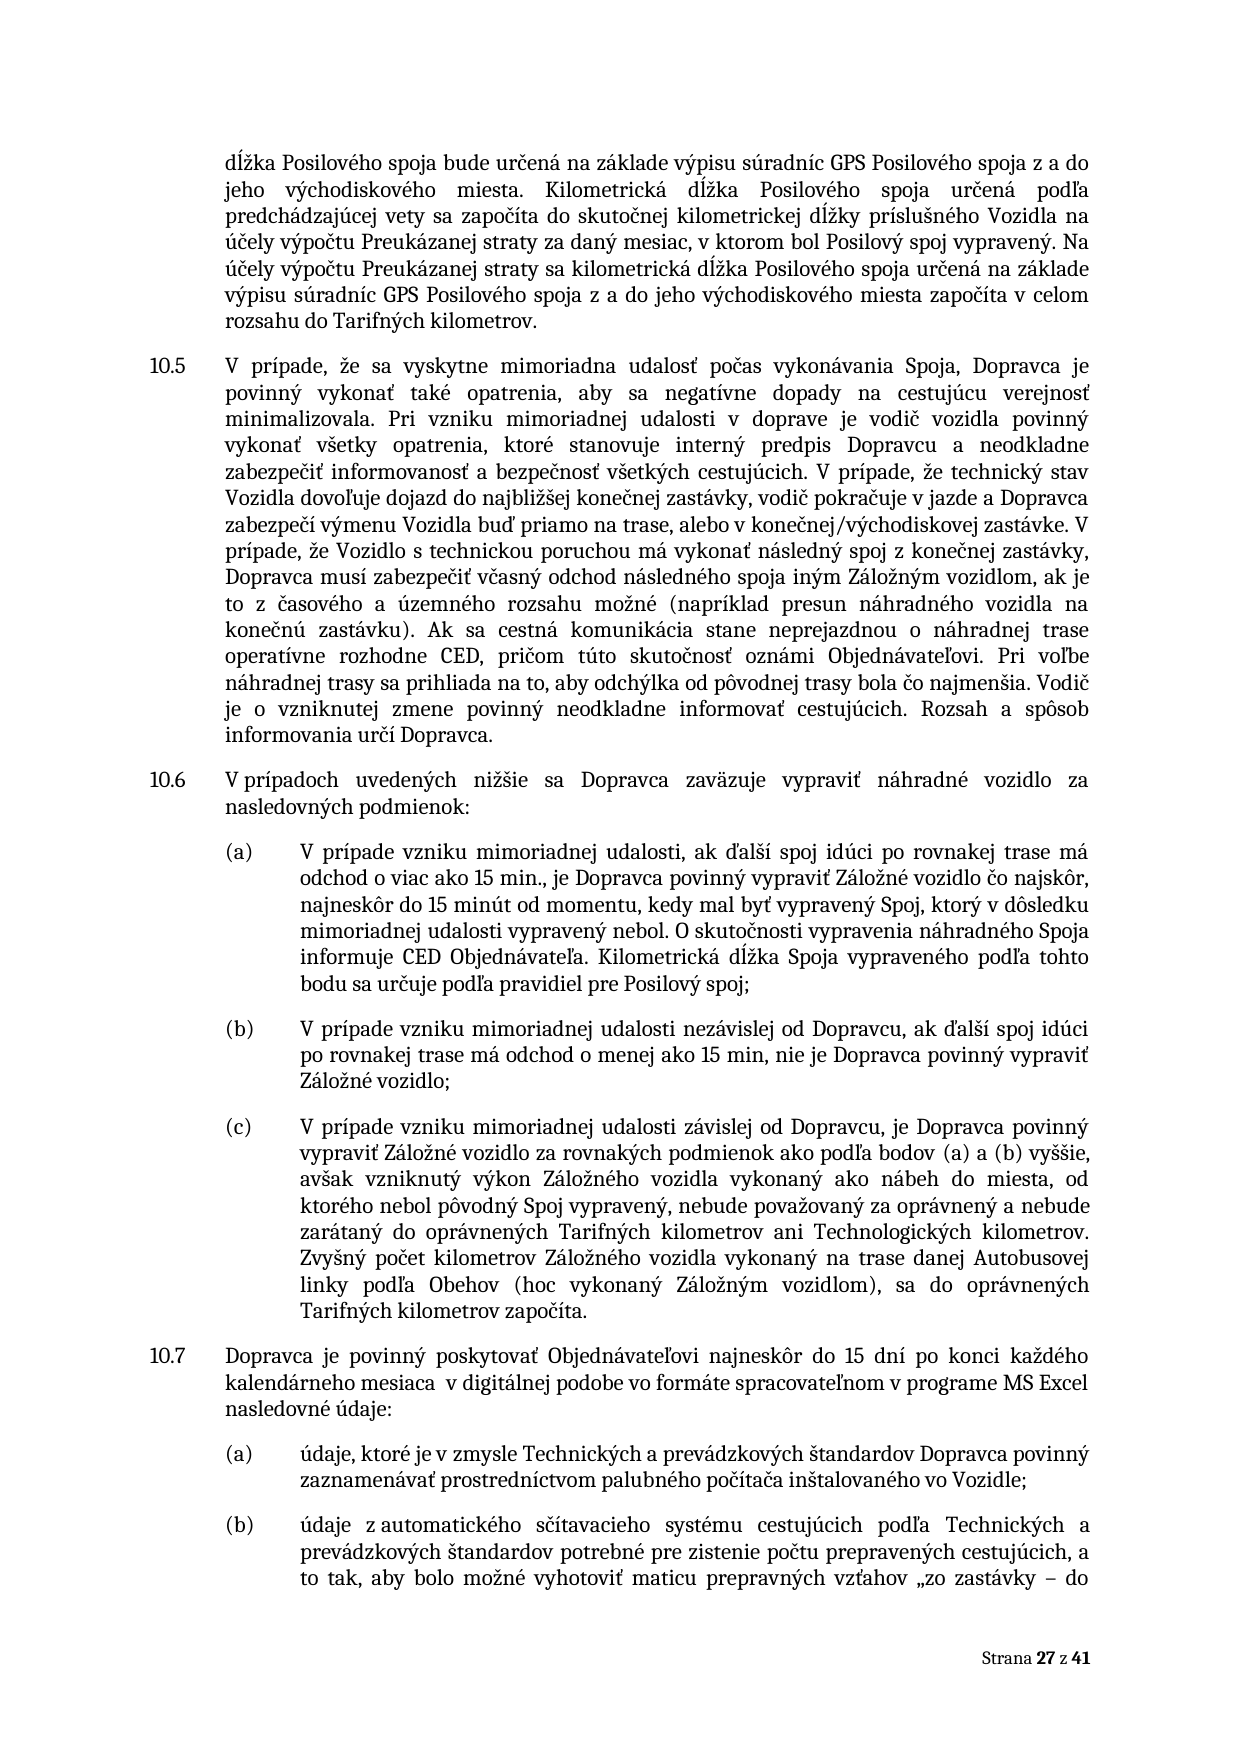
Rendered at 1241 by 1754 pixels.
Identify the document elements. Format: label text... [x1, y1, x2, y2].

subtitle V prípadoch uvedených nižšie sa Dopravca zaväzuje vypraviť náhradné vozidlo za nasledovných podmienok: [150, 767, 1090, 820]
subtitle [150, 150, 1090, 334]
subtitle V prípade, že sa vyskytne mimoriadna udalosť počas vykonávania Spoja, Dopravca je povinný vykonať také opatrenia, aby sa negatívne dopady na cestujúcu verejnosť minimalizovala. Pri vzniku mimoriadnej udalosti v doprave je vodič vozidla povinný vykonať všetky opatrenia, ktoré stanovuje interný predpis Dopravcu a neodkladne zabezpečiť informovanosť a bezpečnosť všetkých cestujúcich. V prípade, že technický stav Vozidla dovoľuje dojazd do najbližšej konečnej zastávky, vodič pokračuje v jazde a Dopravca zabezpečí výmenu Vozidla buď priamo na trase, alebo v konečnej/východiskovej zastávke. V prípade, že Vozidlo s technickou poruchou má vykonať následný spoj z konečnej zastávky, Dopravca musí zabezpečiť včasný odchod následného spoja iným Záložným vozidlom, ak je to z časového a územného rozsahu možné (napríklad presun náhradného vozidla na konečnú zastávku). Ak sa cestná komunikácia stane neprejazdnou o náhradnej trase operatívne rozhodne CED, pričom túto skutočnosť oznámi Objednávateľovi. Pri voľbe náhradnej trasy sa prihliada na to, aby odchýlka od pôvodnej trasy bola čo najmenšia. Vodič je o vzniknutej zmene povinný neodkladne informovať cestujúcich. Rozsah a spôsob informovania určí Dopravca. [150, 353, 1090, 748]
subtitle V prípade vzniku mimoriadnej udalosti závislej od Dopravcu, je Dopravca povinný vypraviť Záložné vozidlo za rovnakých podmienok ako podľa bodov (a) a (b) vyššie, avšak vzniknutý výkon Záložného vozidla vykonaný ako nábeh do miesta, od ktorého nebol pôvodný Spoj vypravený, nebude považovaný za oprávnený a nebude zarátaný do oprávnených Tarifných kilometrov ani Technologických kilometrov. Zvyšný počet kilometrov Záložného vozidla vykonaný na trase danej Autobusovej linky podľa Obehov (hoc vykonaný Záložným vozidlom), sa do oprávnených Tarifných kilometrov započíta. [225, 1113, 1090, 1324]
subtitle Dopravca je povinný poskytovať Objednávateľovi najneskôr do 15 dní po konci každého kalendárneho mesiaca v digitálnej podobe vo formáte spracovateľnom v programe MS Excel nasledovné údaje: [150, 1343, 1090, 1422]
subtitle V prípade vzniku mimoriadnej udalosti nezávislej od Dopravcu, ak ďalší spoj idúci po rovnakej trase má odchod o menej ako 15 min, nie je Dopravca povinný vypraviť Záložné vozidlo; [225, 1016, 1090, 1095]
subtitle V prípade vzniku mimoriadnej udalosti, ak ďalší spoj idúci po rovnakej trase má odchod o viac ako 15 min., je Dopravca povinný vypraviť Záložné vozidlo čo najskôr, najneskôr do 15 minút od momentu, kedy mal byť vypravený Spoj, ktorý v dôsledku mimoriadnej udalosti vypravený nebol. O skutočnosti vypravenia náhradného Spoja informuje CED Objednávateľa. Kilometrická dĺžka Spoja vypraveného podľa tohto bodu sa určuje podľa pravidiel pre Posilový spoj; [225, 839, 1090, 997]
subtitle údaje, ktoré je v zmysle Technických a prevádzkových štandardov Dopravca povinný zaznamenávať prostredníctvom palubného počítača inštalovaného vo Vozidle; [225, 1441, 1090, 1493]
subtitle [225, 1512, 1090, 1591]
